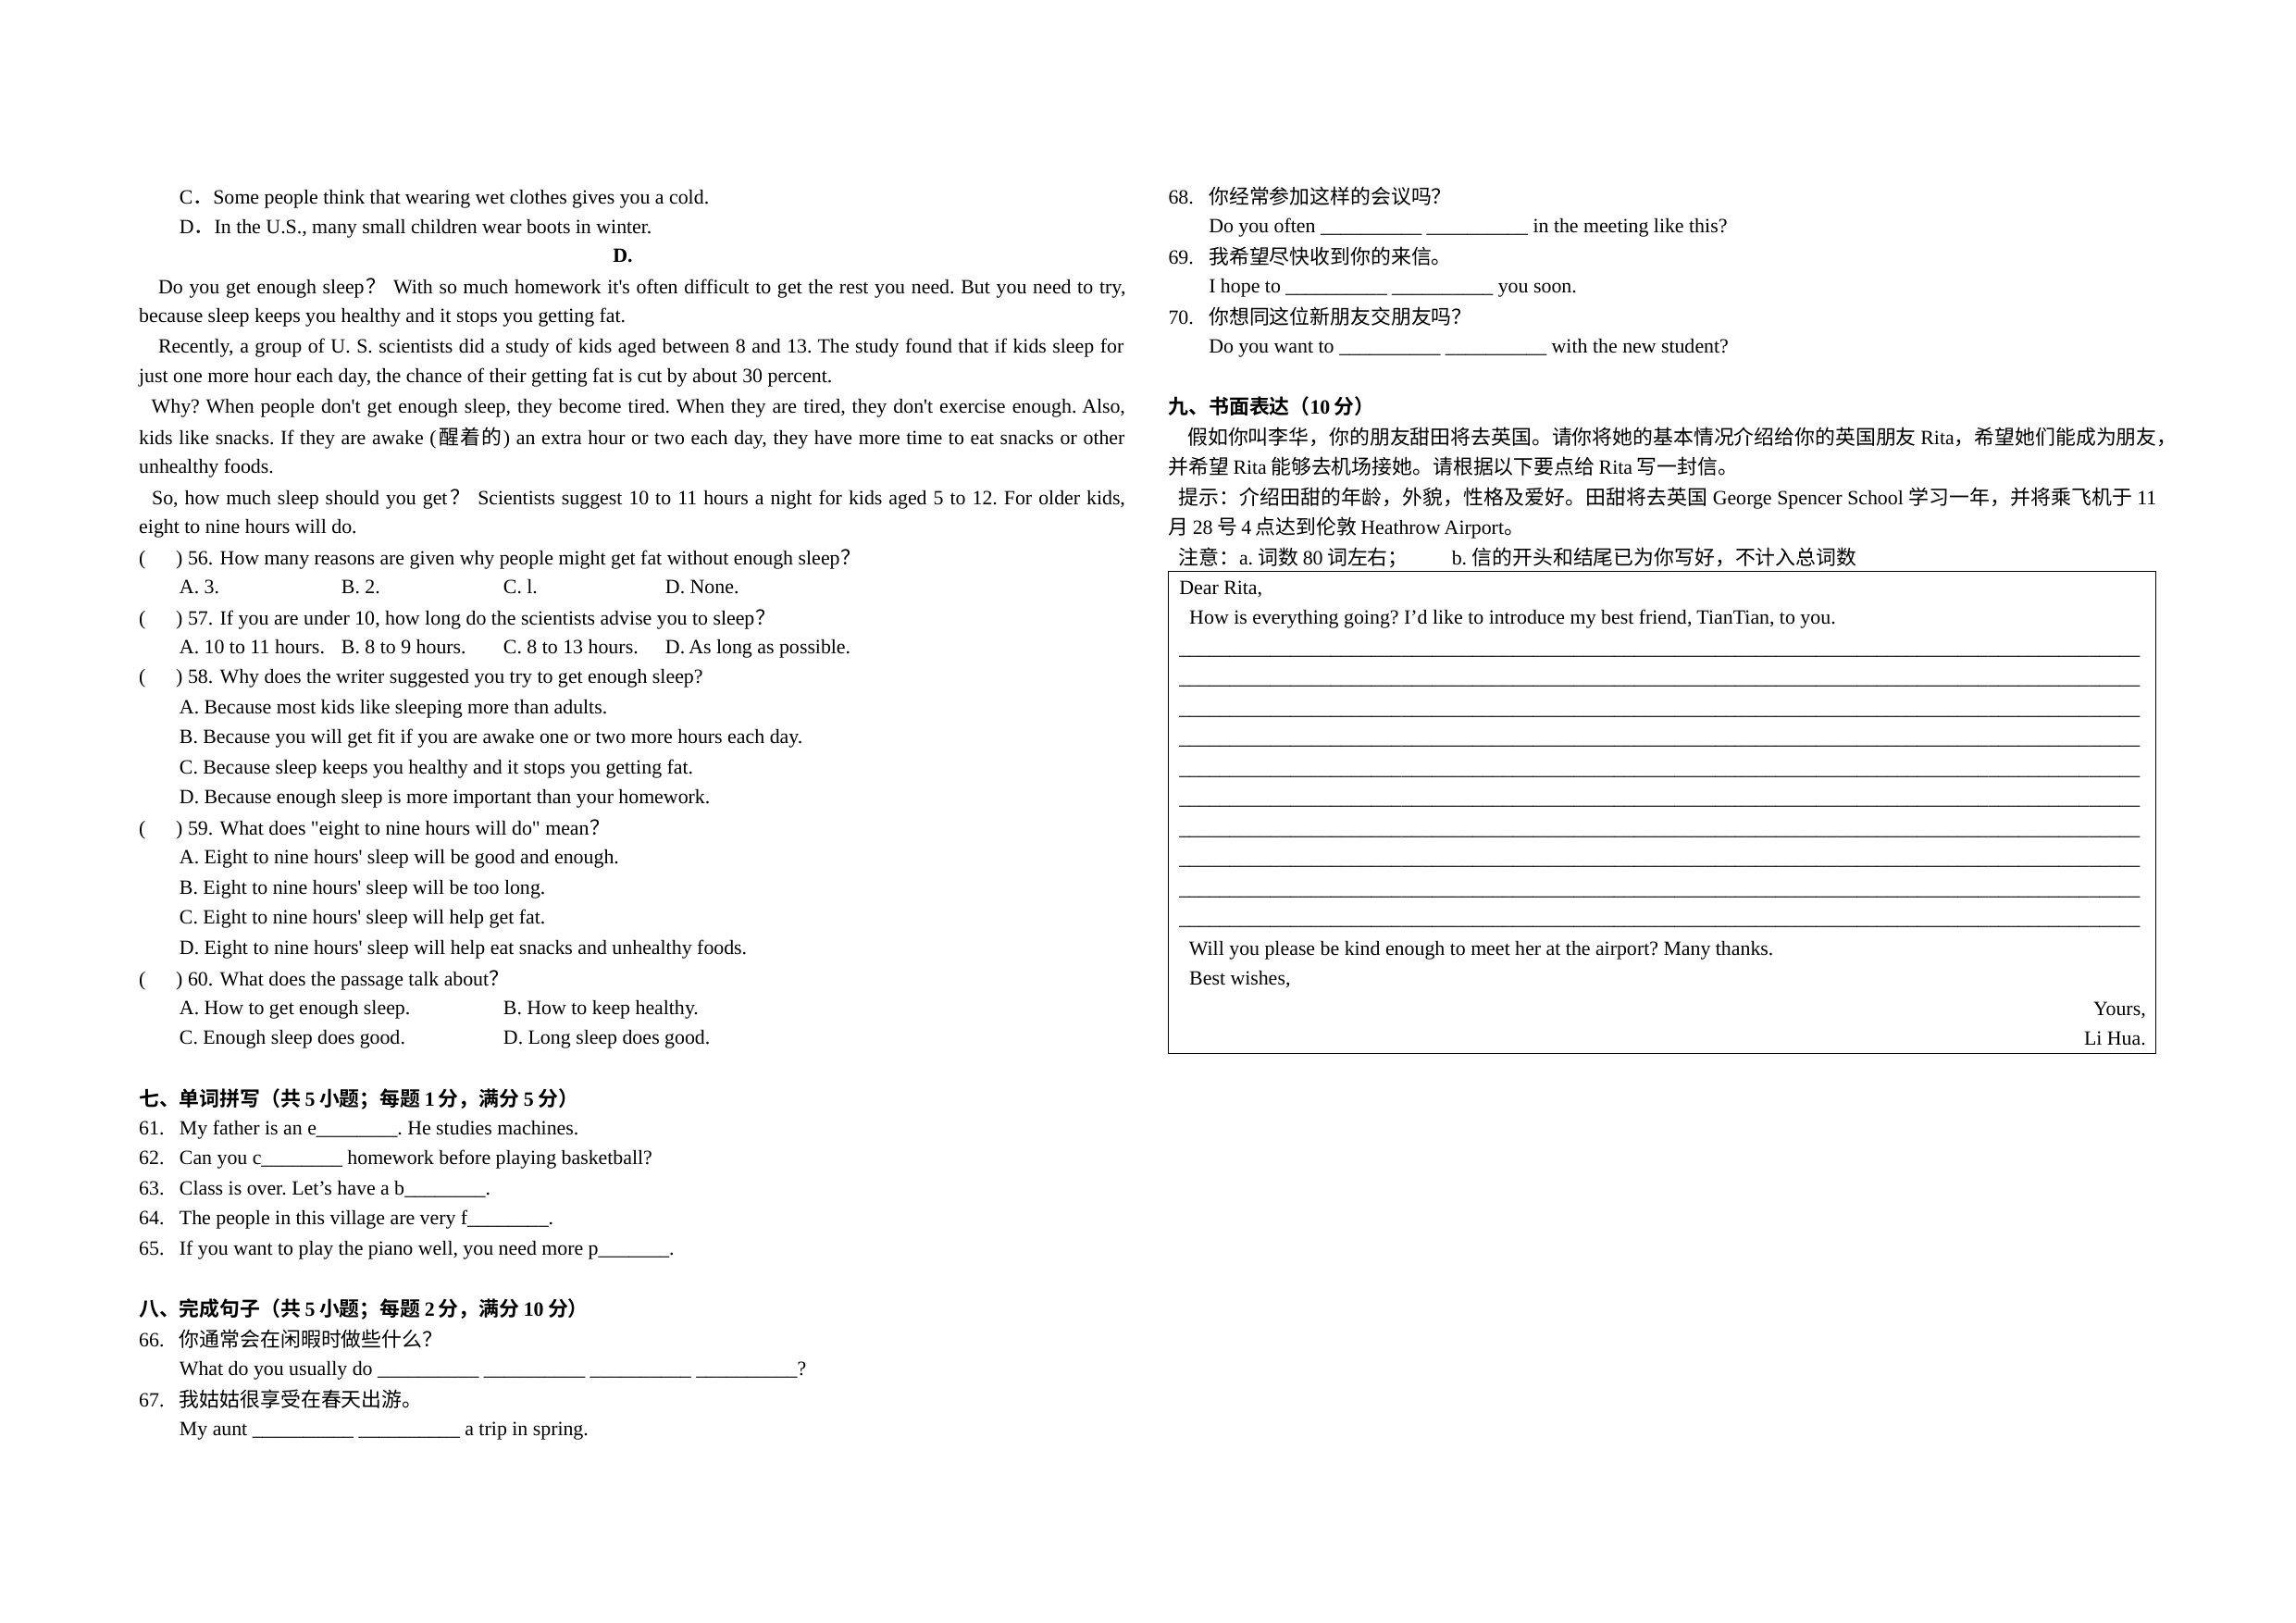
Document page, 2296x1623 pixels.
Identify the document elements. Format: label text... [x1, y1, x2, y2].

text C．Some people think that wearing wet clothes gives you a cold. [139, 180, 1127, 210]
list My father is an e________. He studies machines. [139, 1112, 1127, 1142]
list 完成句子（共5小题；每题2分，满分10分） [139, 1293, 1127, 1322]
text A. Eight to nine hours' sleep will be good and enough. [139, 841, 1127, 872]
list What do you usually do __________ __________ __________ __________? [180, 1353, 1127, 1382]
text 假如你叫李华，你的朋友甜田将去英国。请你将她的基本情况介绍给你的英国朋友Rita，希望她们能成为朋友，并希望Rita能够去机场接她。请根据以下要点给Rita写一封信。 [1168, 420, 2156, 480]
list I hope to __________ __________ you soon. [1209, 270, 2156, 300]
text B. Because you will get fit if you are awake one or two more hours each day. [180, 721, 1127, 751]
list The people in this village are very f________. [139, 1202, 1127, 1233]
list What does "eight to nine hours will do" mean？ [139, 812, 1127, 841]
text A. Because most kids like sleeping more than adults. [180, 691, 1127, 721]
list How many reasons are given why people might get fat without enough sleep？ [139, 540, 1127, 571]
text Why? When people don't get enough sleep, they become tired. When they are tired, they don't exercise enough. Also, kids like snacks. If they are awake (醒着的) an extra hour or two each day, they have more time to eat snacks or other unhealthy foods. [139, 390, 1127, 480]
list If you want to play the piano well, you need more p_______. [139, 1233, 1127, 1262]
list 我希望尽快收到你的来信。 [1168, 240, 2156, 270]
list What does the passage talk about？ [139, 961, 1127, 992]
text Recently, a group of U. S. scientists did a study of kids aged between 8 and 13. The study found that if kids sleep for just one more hour each day, the chance of their getting fat is cut by about 30 percent. [139, 330, 1127, 390]
list 你通常会在闲暇时做些什么？ [139, 1322, 1127, 1353]
list 你想同这位新朋友交朋友吗？ [1168, 300, 2156, 330]
text D. Because enough sleep is more important than your homework. [180, 781, 1127, 812]
text B. Eight to nine hours' sleep will be too long. [139, 872, 1127, 901]
text A. How to get enough sleep. B. How to keep healthy. [139, 992, 1127, 1022]
list 我姑姑很享受在春天出游。 [139, 1382, 1127, 1413]
text A. 10 to 11 hours. B. 8 to 9 hours. C. 8 to 13 hours. D. As long as possible. [139, 631, 1127, 661]
list 书面表达（10分） [1168, 390, 2156, 420]
list Why does the writer suggested you try to get enough sleep? [139, 661, 1127, 691]
text So, how much sleep should you get？ Scientists suggest 10 to 11 hours a night for kids aged 5 to 12. For older kids, eight to nine hours will do. [139, 480, 1127, 540]
text C. Eight to nine hours' sleep will help get fat. [139, 901, 1127, 932]
list 单词拼写（共5小题；每题1分，满分5分） [139, 1082, 1127, 1112]
list 你经常参加这样的会议吗？ [1168, 180, 2156, 210]
list If you are under 10, how long do the scientists advise you to sleep？ [139, 601, 1127, 631]
text 提示：介绍田甜的年龄，外貌，性格及爱好。田甜将去英国George Spencer School 学习一年，并将乘飞机于11月28号4点达到伦敦Heathrow Airport。 [1168, 480, 2156, 540]
text D．In the U.S., many small children wear boots in winter. [139, 210, 1127, 240]
text C. Enough sleep does good. D. Long sleep does good. [139, 1022, 1127, 1052]
text C. Because sleep keeps you healthy and it stops you getting fat. [180, 751, 1127, 781]
list Do you often __________ __________ in the meeting like this? [1209, 210, 2156, 240]
text A. 3. B. 2. C. l. D. None. [139, 571, 1127, 601]
text D. Eight to nine hours' sleep will help eat snacks and unhealthy foods. [139, 932, 1127, 961]
table_header Dear Rita, How is everything going? I’d like to introduce my best friend, TianTian, to you. ______________________________________________________________________________________________________________________________________________________________________________________________ _______________________________________________________________________________________________ _______________________________________________________________________________________________ _______________________________________________________________________________________________ _______________________________________________________________________________________________ _______________________________________________________________________________________________ _______________________________________________________________________________________________ _______________________________________________________________________________________________ _______________________________________________________________________________________________ Will you please be kind enough to meet her at the airport? Many thanks. Best wishes, Yours, Li Hua. [1169, 572, 2155, 1053]
list Can you c________ homework before playing basketball? [139, 1142, 1127, 1172]
list My aunt __________ __________ a trip in spring. [180, 1413, 1127, 1443]
text Do you get enough sleep？ With so much homework it's often difficult to get the rest you need. But you need to try, because sleep keeps you healthy and it stops you getting fat. [139, 270, 1127, 330]
list Do you want to __________ __________ with the new student? [1209, 330, 2156, 360]
list Class is over. Let’s have a b________. [139, 1172, 1127, 1202]
text 注意：a. 词数80词左右； b. 信的开头和结尾已为你写好，不计入总词数 [1168, 540, 2156, 571]
